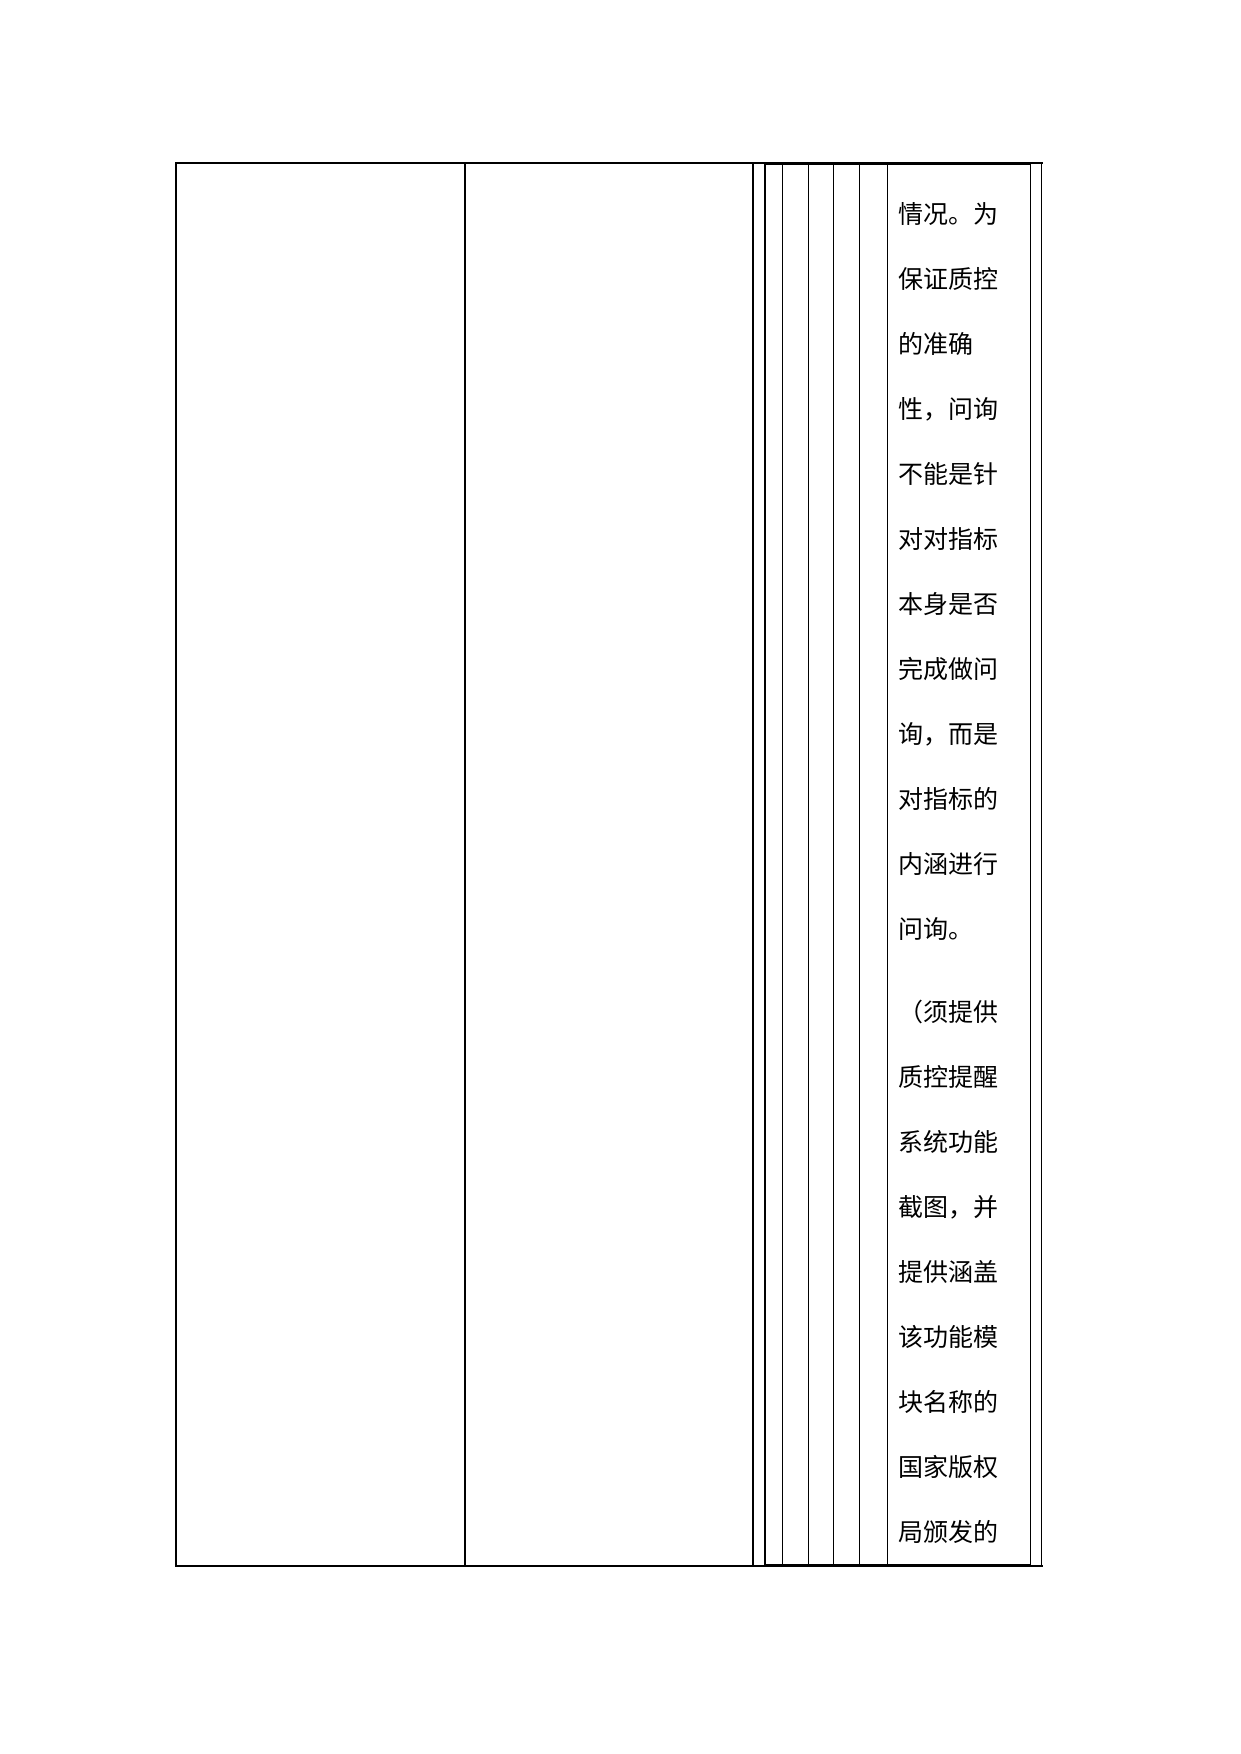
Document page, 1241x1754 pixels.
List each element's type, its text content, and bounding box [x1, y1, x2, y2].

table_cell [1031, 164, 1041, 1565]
table_cell 1 [177, 164, 464, 1565]
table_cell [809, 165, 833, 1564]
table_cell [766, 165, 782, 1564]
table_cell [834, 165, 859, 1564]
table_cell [888, 165, 1030, 1564]
table_cell [466, 164, 752, 1565]
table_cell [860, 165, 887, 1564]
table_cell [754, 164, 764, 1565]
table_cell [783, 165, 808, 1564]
